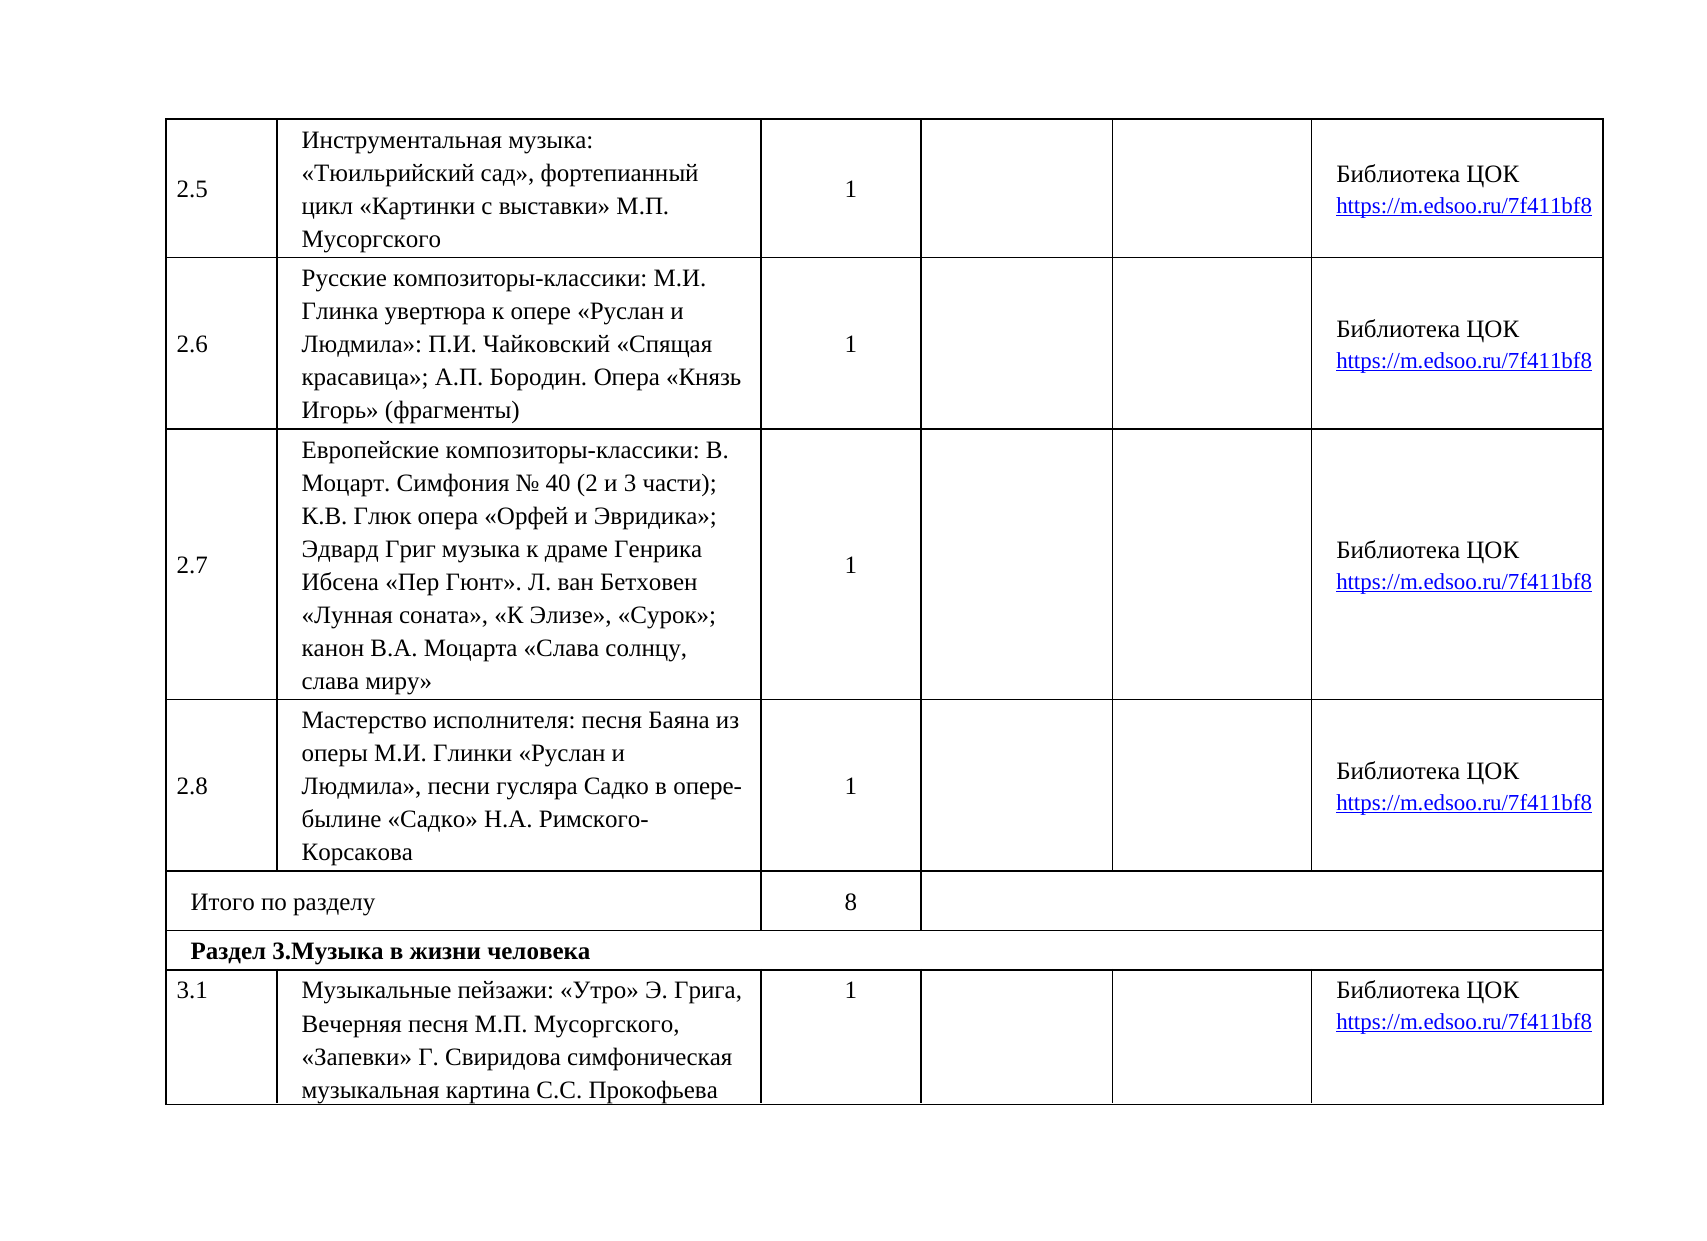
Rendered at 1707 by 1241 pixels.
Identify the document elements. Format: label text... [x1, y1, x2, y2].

table_cell 2.6 [167, 258, 276, 428]
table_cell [1312, 120, 1602, 257]
table_cell 1 [762, 120, 920, 257]
table_cell 1 [762, 700, 920, 870]
table_cell [922, 971, 1112, 1103]
table_cell [1113, 430, 1311, 698]
table_cell Библиотека ЦОК https://m.edsoo.ru/7f411bf8 [1312, 700, 1602, 870]
table_cell Инструментальная музыка: «Тюильрийский сад», фортепианный цикл «Картинки с выставки» М.П. Мусоргского [278, 120, 760, 257]
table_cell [1312, 258, 1602, 428]
table_cell 1 [762, 430, 920, 698]
table_cell [922, 120, 1112, 257]
table_cell [922, 258, 1112, 428]
table_cell Библиотека ЦОК https://m.edsoo.ru/7f411bf8 [1312, 430, 1602, 698]
table_cell [922, 700, 1112, 870]
table_cell Европейские композиторы-классики: В. Моцарт. Симфония № 40 (2 и 3 части); К.В. Глюк опера «Орфей и Эвридика»; Эдвард Григ музыка к драме Генрика Ибсена «Пер Гюнт». Л. ван Бетховен «Лунная соната», «К Элизе», «Сурок»; канон В.А. Моцарта «Слава солнцу, слава миру» [278, 430, 760, 698]
table_cell Итого по разделу [167, 872, 760, 929]
table_cell Раздел 3.Музыка в жизни человека [167, 931, 1602, 969]
table_cell 8 [762, 872, 920, 929]
table_cell [922, 430, 1112, 698]
table_cell 3.1 [167, 971, 276, 1103]
table_cell 1 [762, 971, 920, 1103]
table_cell [1113, 971, 1311, 1103]
table_cell 1 [762, 258, 920, 428]
table_cell Русские композиторы-классики: М.И. Глинка увертюра к опере «Руслан и Людмила»: П.И. Чайковский «Спящая красавица»; А.П. Бородин. Опера «Князь Игорь» (фрагменты) [278, 258, 760, 428]
table_cell 2.5 [167, 120, 276, 257]
table_cell [1113, 700, 1311, 870]
table_cell 2.7 [167, 430, 276, 698]
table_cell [1312, 971, 1602, 1103]
table_cell [1113, 120, 1311, 257]
table_cell 2.8 [167, 700, 276, 870]
table_cell Мастерство исполнителя: песня Баяна из оперы М.И. Глинки «Руслан и Людмила», песни гусляра Садко в опере-былине «Садко» Н.А. Римского-Корсакова [278, 700, 760, 870]
table_cell [1113, 258, 1311, 428]
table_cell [278, 971, 760, 1103]
table_cell [922, 872, 1602, 929]
